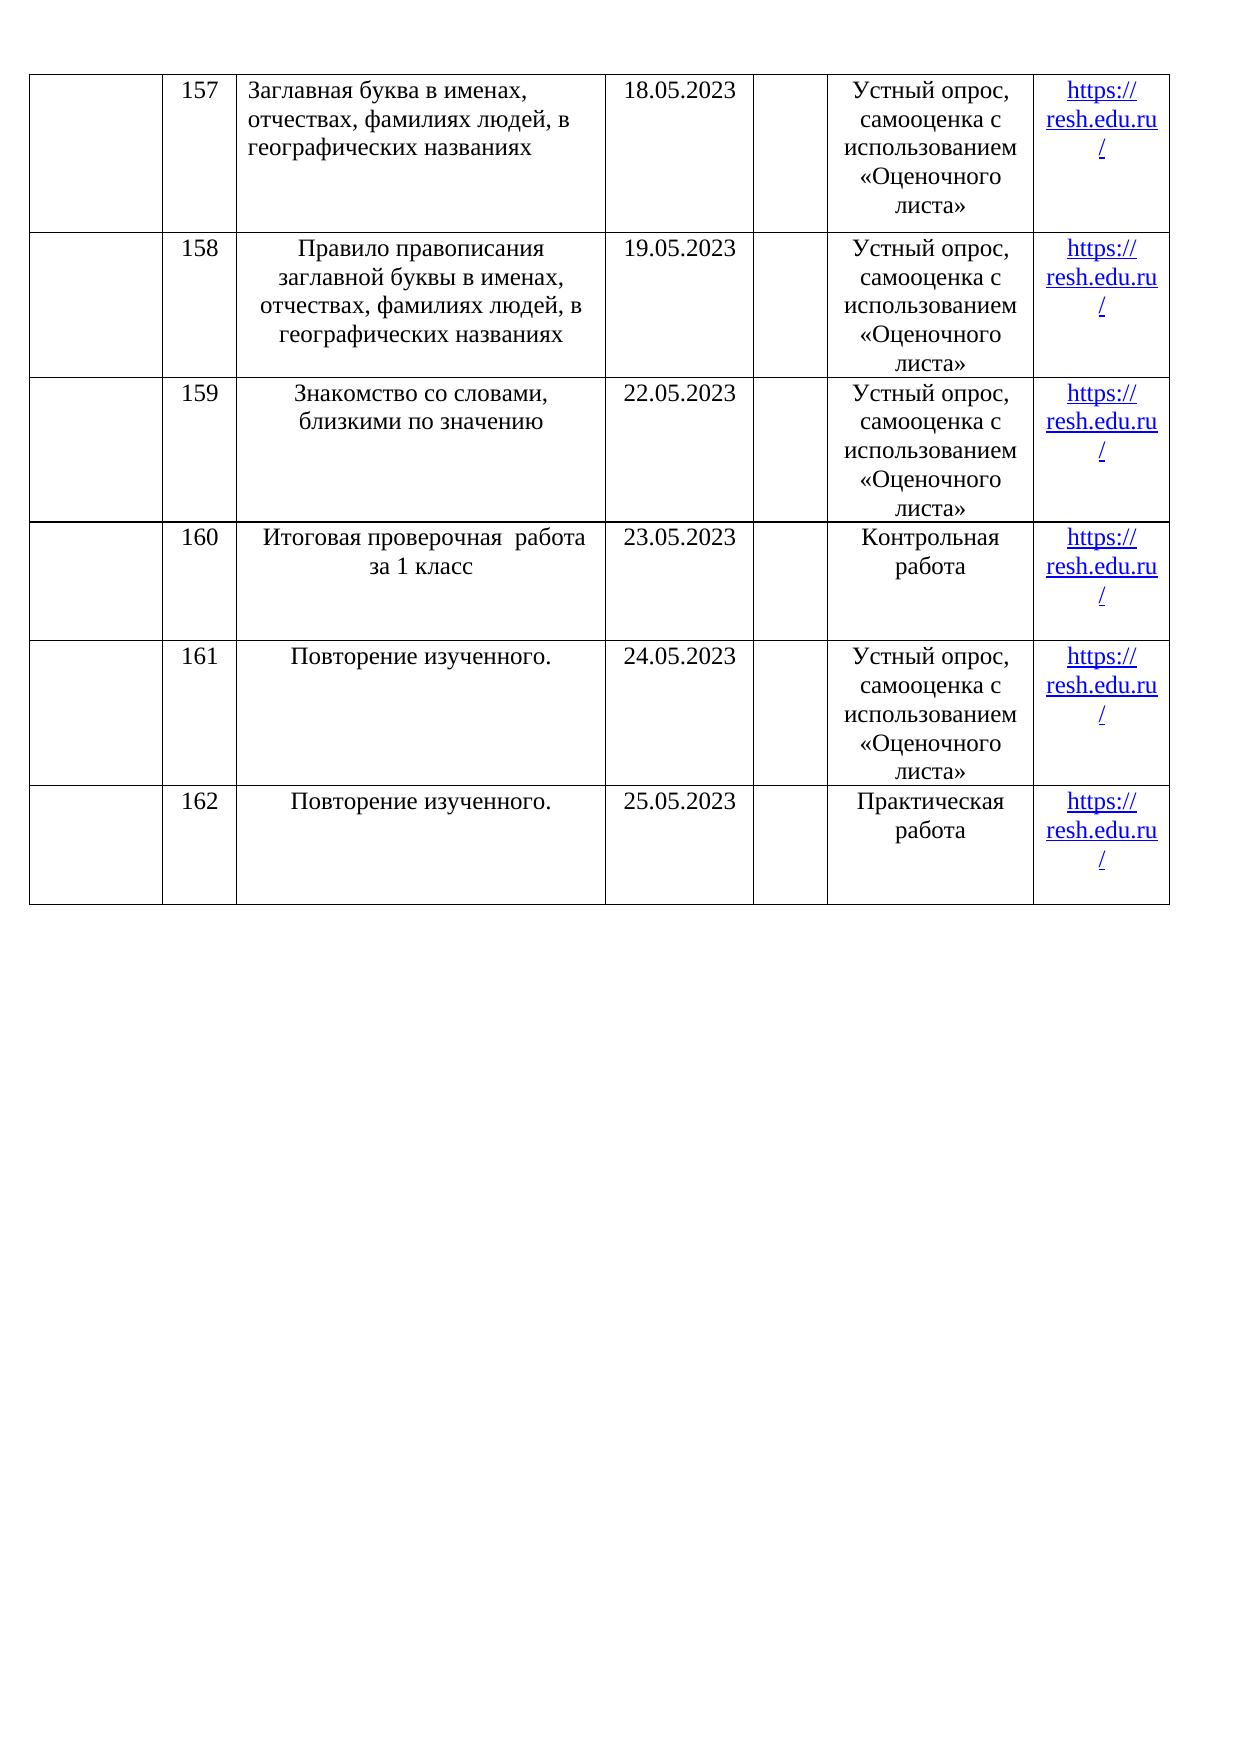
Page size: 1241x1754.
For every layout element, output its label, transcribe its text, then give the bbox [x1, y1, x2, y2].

table_cell [754, 523, 827, 640]
table_cell [30, 641, 162, 785]
table_cell Заглавная буква в именах, отчествах, фамилиях людей, в географических названиях [237, 75, 605, 232]
table_cell Правило правописания заглавной буквы в именах, отчествах, фамилиях людей, в географических названиях [237, 233, 605, 377]
table_cell Знакомство со словами, близкими по значению [237, 378, 605, 521]
table_cell Устный опрос, самооценка с использованием «Оценочного листа» [828, 233, 1033, 377]
table_cell Итоговая проверочная работа за 1 класс [237, 523, 605, 640]
table_cell 158 [163, 233, 236, 377]
table_cell [754, 378, 827, 521]
table_cell 161 [163, 641, 236, 785]
table_cell [30, 378, 162, 521]
table_cell 18.05.2023 [606, 75, 753, 232]
table_cell Контрольная работа [828, 523, 1033, 640]
table_cell 162 [163, 786, 236, 904]
table_cell Устный опрос, самооценка с использованием «Оценочного листа» [828, 641, 1033, 785]
table_cell 157 [163, 75, 236, 232]
table_cell [30, 233, 162, 377]
table_cell https://resh.edu.ru/ [1034, 786, 1169, 904]
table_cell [828, 75, 1033, 232]
table_cell 19.05.2023 [606, 233, 753, 377]
table_cell Повторение изученного. [237, 641, 605, 785]
table_cell https://resh.edu.ru/ [1034, 641, 1169, 785]
table_cell [754, 233, 827, 377]
table_cell [30, 786, 162, 904]
table_cell [754, 786, 827, 904]
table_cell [1034, 75, 1169, 232]
table_cell 24.05.2023 [606, 641, 753, 785]
table_cell 22.05.2023 [606, 378, 753, 521]
table_cell [754, 641, 827, 785]
table_cell Практическая работа [828, 786, 1033, 904]
table_cell https://resh.edu.ru/ [1034, 378, 1169, 521]
table_cell https://resh.edu.ru/ [1034, 523, 1169, 640]
table_cell Повторение изученного. [237, 786, 605, 904]
table_cell 25.05.2023 [606, 786, 753, 904]
table_cell 160 [163, 523, 236, 640]
table_cell [30, 523, 162, 640]
table_cell Устный опрос, самооценка с использованием «Оценочного листа» [828, 378, 1033, 521]
table_cell 159 [163, 378, 236, 521]
table_cell [754, 75, 827, 232]
table_cell 23.05.2023 [606, 523, 753, 640]
table_cell https://resh.edu.ru/ [1034, 233, 1169, 377]
table_cell [30, 75, 162, 232]
